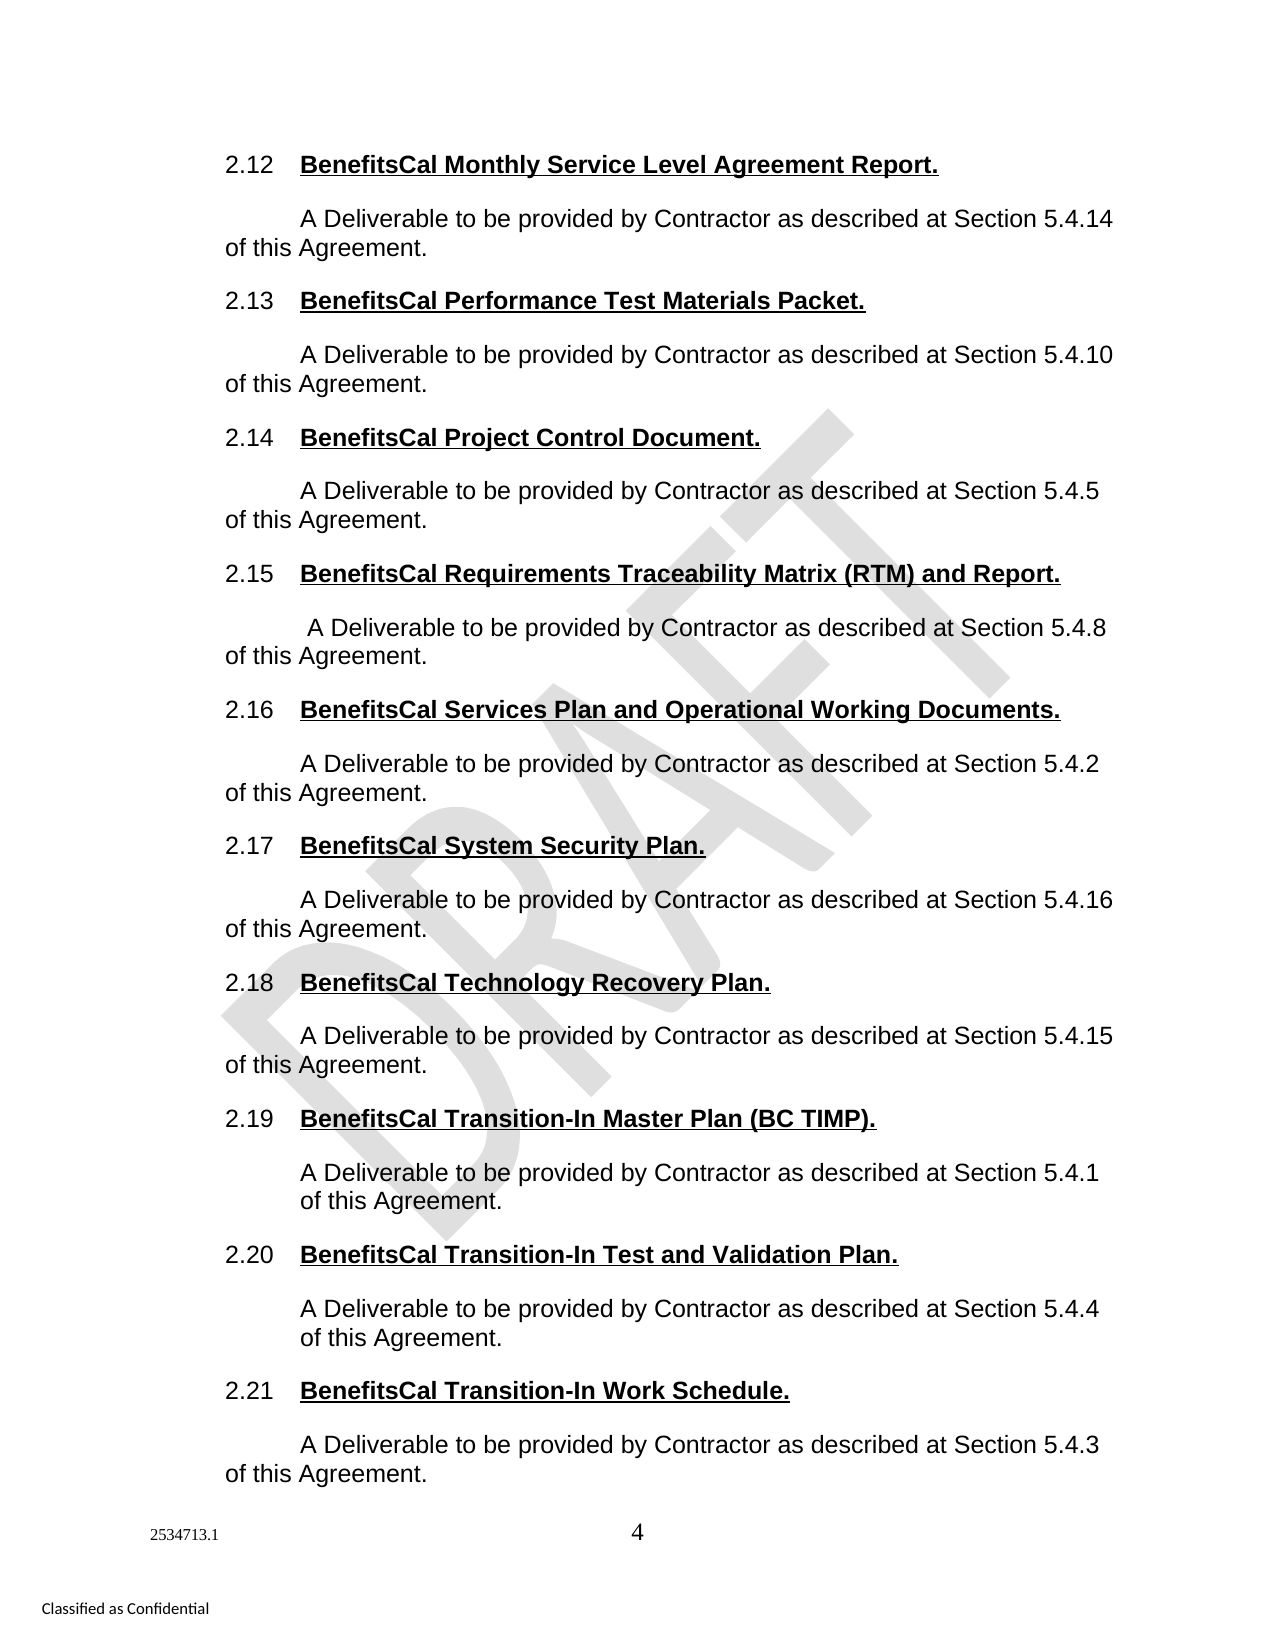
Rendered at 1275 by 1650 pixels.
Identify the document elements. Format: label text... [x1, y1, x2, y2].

text BenefitsCal Transition-In Test and Validation Plan. [225, 1240, 1125, 1269]
text BenefitsCal Requirements Traceability Matrix (RTM) and Report. [225, 559, 1125, 587]
text A Deliverable to be provided by Contractor as described at Section 5.4.10 of this Agreement. [225, 340, 1125, 397]
text BenefitsCal Services Plan and Operational Working Documents. [225, 695, 1125, 724]
text BenefitsCal Transition-In Work Schedule. [225, 1376, 1125, 1405]
text BenefitsCal Transition-In Master Plan (BC TIMP). [225, 1104, 1125, 1132]
text A Deliverable to be provided by Contractor as described at Section 5.4.5 of this Agreement. [225, 476, 1125, 534]
text A Deliverable to be provided by Contractor as described at Section 5.4.8 of this Agreement. [225, 612, 1125, 670]
text BenefitsCal Performance Test Materials Packet. [225, 286, 1125, 315]
text BenefitsCal Monthly Service Level Agreement Report. [225, 150, 1125, 179]
text A Deliverable to be provided by Contractor as described at Section 5.4.3 of this Agreement. [225, 1430, 1125, 1487]
text A Deliverable to be provided by Contractor as described at Section 5.4.2 of this Agreement. [225, 749, 1125, 806]
text BenefitsCal System Security Plan. [225, 831, 1125, 860]
text BenefitsCal Technology Recovery Plan. [225, 967, 1125, 996]
text A Deliverable to be provided by Contractor as described at Section 5.4.4 of this Agreement. [300, 1294, 1125, 1351]
text BenefitsCal Project Control Document. [225, 422, 1125, 451]
text A Deliverable to be provided by Contractor as described at Section 5.4.1 of this Agreement. [300, 1157, 1125, 1215]
text A Deliverable to be provided by Contractor as described at Section 5.4.16 of this Agreement. [225, 885, 1125, 942]
text A Deliverable to be provided by Contractor as described at Section 5.4.14 of this Agreement. [225, 204, 1125, 261]
text A Deliverable to be provided by Contractor as described at Section 5.4.15 of this Agreement. [225, 1021, 1125, 1079]
